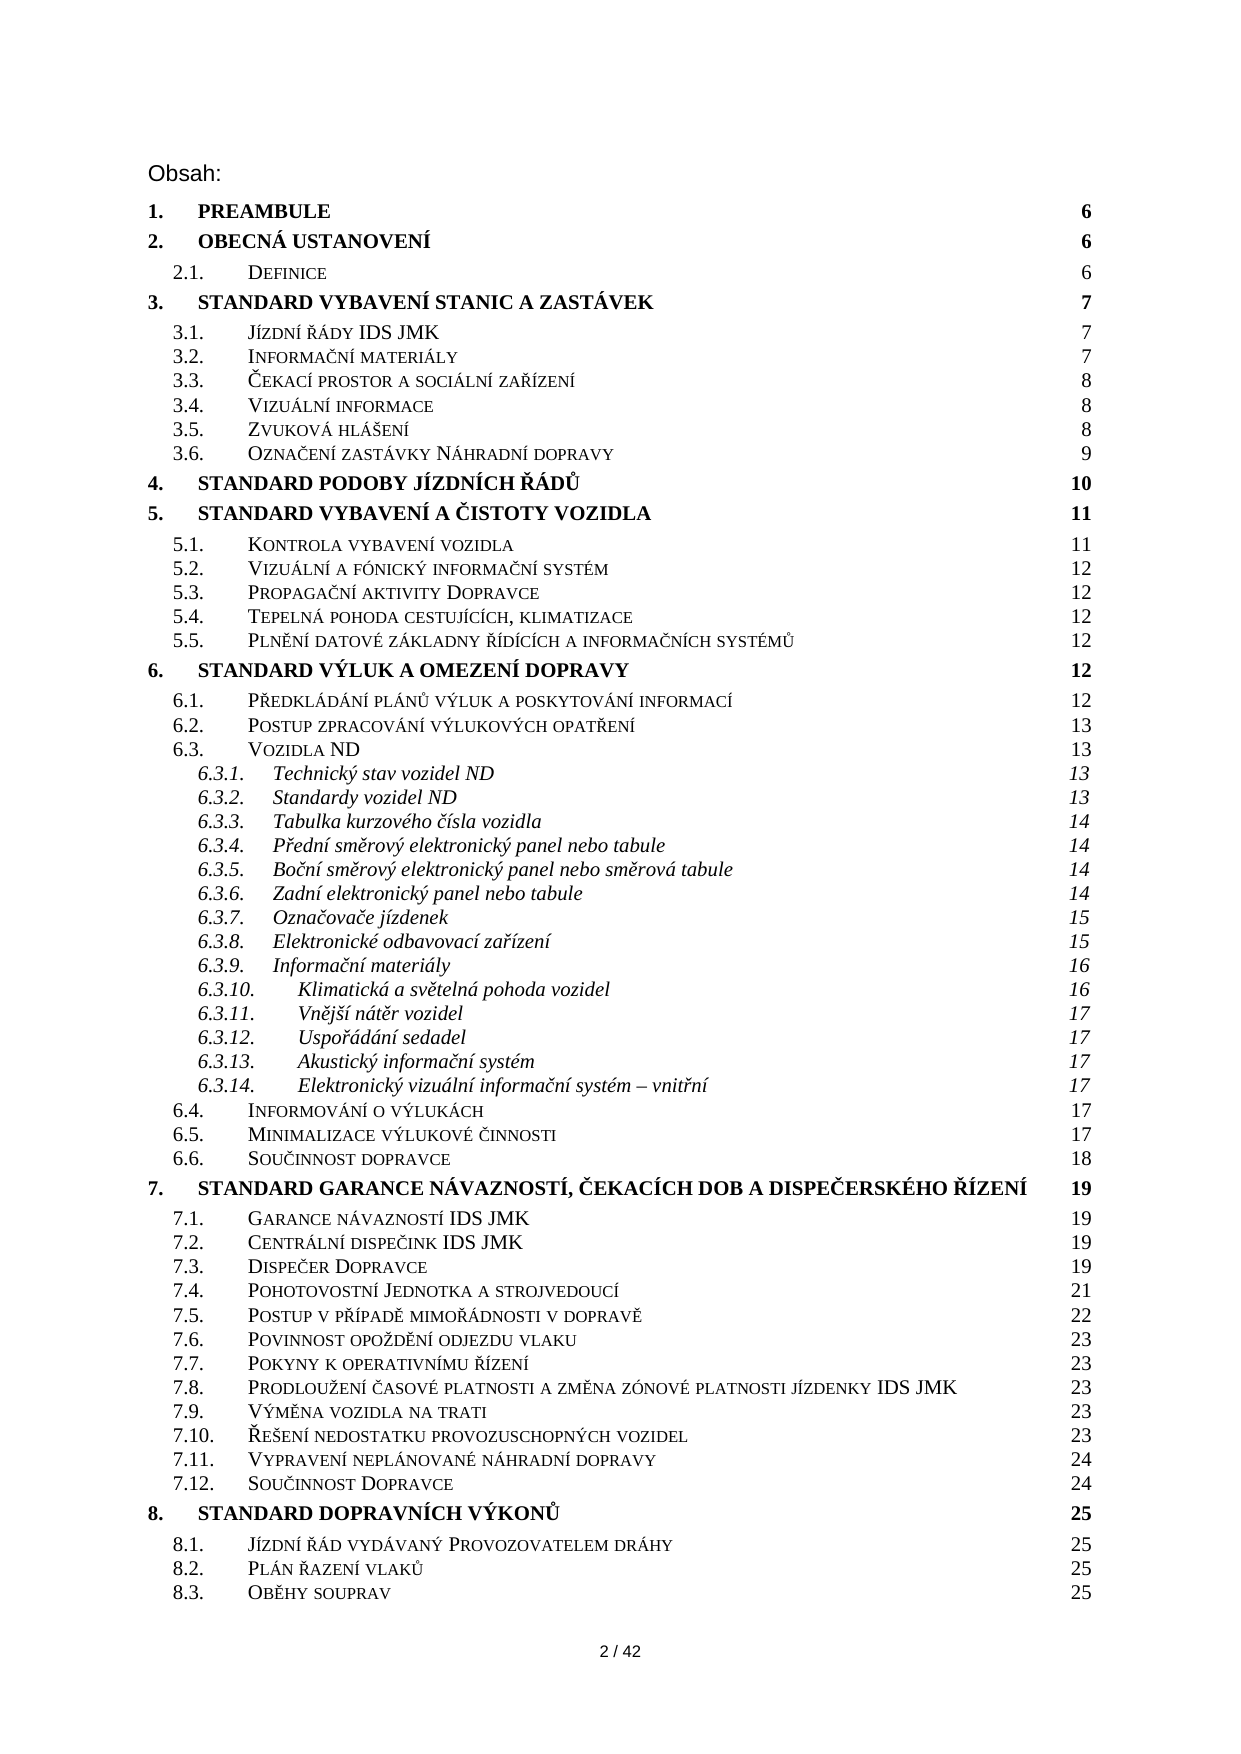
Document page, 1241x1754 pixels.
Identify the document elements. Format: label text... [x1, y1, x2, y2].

text 7.3. Dispečer Dopravce 19 [173, 1254, 1092, 1278]
text 7.6. Povinnost opoždění odjezdu vlaku 23 [173, 1327, 1092, 1351]
text 3.6. Označení zastávky Náhradní dopravy 9 [173, 441, 1092, 465]
text 2.1. Definice 6 [173, 260, 1092, 284]
text 7. Standard GARANCE NÁVAZNOSTÍ, ČEKACÍch DOB a dispečerského řízení 19 [148, 1176, 1092, 1200]
text 6.3.9. Informační materiály 16 [198, 953, 1092, 977]
text 5. standard vybavení a čistoty vozidla 11 [148, 501, 1092, 525]
text 6.3.8. Elektronické odbavovací zařízení 15 [198, 929, 1092, 953]
text 8.2. Plán řazení vlaků 25 [173, 1556, 1092, 1580]
text 6.3. Vozidla ND 13 [173, 737, 1092, 761]
text 5.1. Kontrola vybavení vozidla 11 [173, 532, 1092, 556]
text 6.6. Součinnost dopravce 18 [173, 1146, 1092, 1170]
text 7.12. Součinnost Dopravce 24 [173, 1471, 1092, 1495]
text 6.3.4. Přední směrový elektronický panel nebo tabule 14 [198, 833, 1092, 857]
text 7.7. Pokyny k operativnímu řízení 23 [173, 1351, 1092, 1375]
text 6.1. Předkládání plánů výluk a poskytování informací 12 [173, 688, 1092, 712]
text 7.11. Vypravení neplánované náhradní dopravy 24 [173, 1447, 1092, 1471]
text 6.3.11. Vnější nátěr vozidel 17 [198, 1001, 1092, 1025]
text 6.3.2. Standardy vozidel ND 13 [198, 785, 1092, 809]
text 7.9. Výměna vozidla na trati 23 [173, 1399, 1092, 1423]
text 3.1. Jízdní řády IDS JMK 7 [173, 320, 1092, 344]
text 6.5. Minimalizace výlukové činnosti 17 [173, 1122, 1092, 1146]
text 6.3.13. Akustický informační systém 17 [198, 1049, 1092, 1073]
text 8.3. Oběhy souprav 25 [173, 1580, 1092, 1604]
text Obsah: [148, 160, 1092, 187]
text 7.4. Pohotovostní Jednotka a strojvedoucí 21 [173, 1278, 1092, 1302]
text 6.3.3. Tabulka kurzového čísla vozidla 14 [198, 809, 1092, 833]
text 6.4. Informování o výlukách 17 [173, 1097, 1092, 1122]
text 6.3.1. Technický stav vozidel ND 13 [198, 761, 1092, 785]
text 3.4. Vizuální informace 8 [173, 392, 1092, 417]
text 7.5. Postup v případě mimořádnosti v dopravě 22 [173, 1302, 1092, 1327]
text 1. preambule 6 [148, 199, 1092, 223]
text 5.5. Plnění datové základny řídících a informačních systémů 12 [173, 628, 1092, 652]
text 5.2. Vizuální a fónický informační systém 12 [173, 556, 1092, 580]
text 6.3.12. Uspořádání sedadel 17 [198, 1025, 1092, 1049]
text 6.3.5. Boční směrový elektronický panel nebo směrová tabule 14 [198, 857, 1092, 881]
text 5.4. Tepelná pohoda cestujících, klimatizace 12 [173, 604, 1092, 628]
text 8.1. Jízdní řád vydávaný Provozovatelem dráhy 25 [173, 1532, 1092, 1556]
text 7.10. Řešení nedostatku provozuschopných vozidel 23 [173, 1423, 1092, 1447]
text 3. Standard VYBAVENÍ stanic a zastávek 7 [148, 290, 1092, 314]
text 3.3. Čekací prostor a sociální zařízení 8 [173, 368, 1092, 392]
text 4. Standard podoby jízdních řádů 10 [148, 471, 1092, 495]
text 6.3.10. Klimatická a světelná pohoda vozidel 16 [198, 977, 1092, 1001]
text 2. OBECNÁ USTANOVENÍ 6 [148, 229, 1092, 253]
text 6. standard Výluk a omezení dopravy 12 [148, 658, 1092, 682]
text 6.3.7. Označovače jízdenek 15 [198, 905, 1092, 929]
text 6.2. Postup zpracování výlukových opatření 13 [173, 712, 1092, 737]
text 3.2. Informační materiály 7 [173, 344, 1092, 368]
text 7.2. Centrální dispečink IDS JMK 19 [173, 1230, 1092, 1254]
text 3.5. Zvuková hlášení 8 [173, 417, 1092, 441]
text 7.8. Prodloužení časové platnosti a změna zónové platnosti jízdenky IDS JMK 23 [173, 1375, 1092, 1399]
text 6.3.6. Zadní elektronický panel nebo tabule 14 [198, 881, 1092, 905]
text 7.1. Garance návazností IDS JMK 19 [173, 1206, 1092, 1230]
text 8. standard dopravních výkonů 25 [148, 1501, 1092, 1525]
text 6.3.14. Elektronický vizuální informační systém – vnitřní 17 [198, 1073, 1092, 1097]
text 5.3. Propagační aktivity Dopravce 12 [173, 580, 1092, 604]
